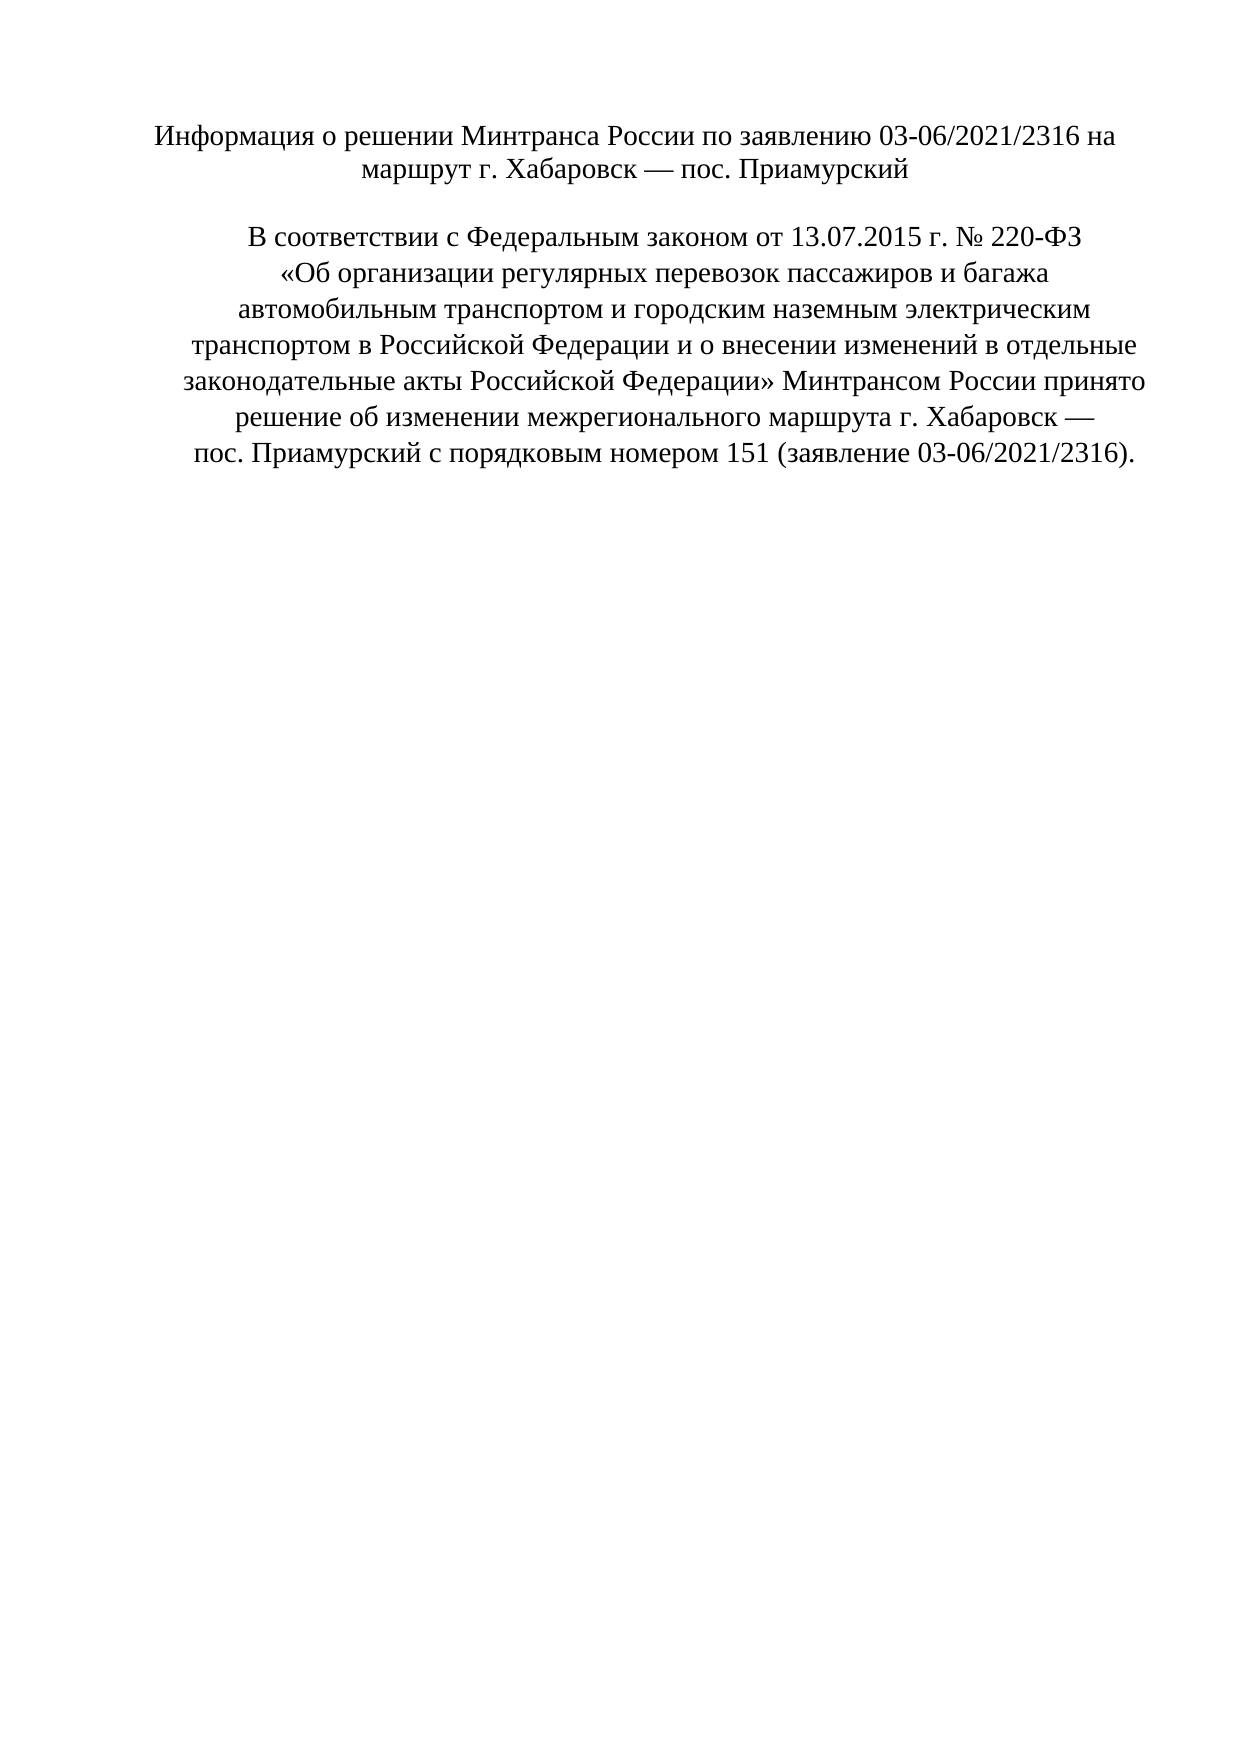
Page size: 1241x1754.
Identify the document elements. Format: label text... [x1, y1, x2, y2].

text В соответствии с Федеральным законом от 13.07.2015 г. № 220-ФЗ «Об организации регулярных перевозок пассажиров и багажа автомобильным транспортом и городским наземным электрическим транспортом в Российской Федерации и о внесении изменений в отдельные законодательные акты Российской Федерации» Минтрансом России принято решение об изменении межрегионального маршрута г. Хабаровск — пос. Приамурский с порядковым номером 151 (заявление 03-06/2021/2316). [177, 219, 1152, 469]
text Информация о решении Минтранса России по заявлению 03-06/2021/2316 на маршрут г. Хабаровск — пос. Приамурский [118, 118, 1152, 185]
